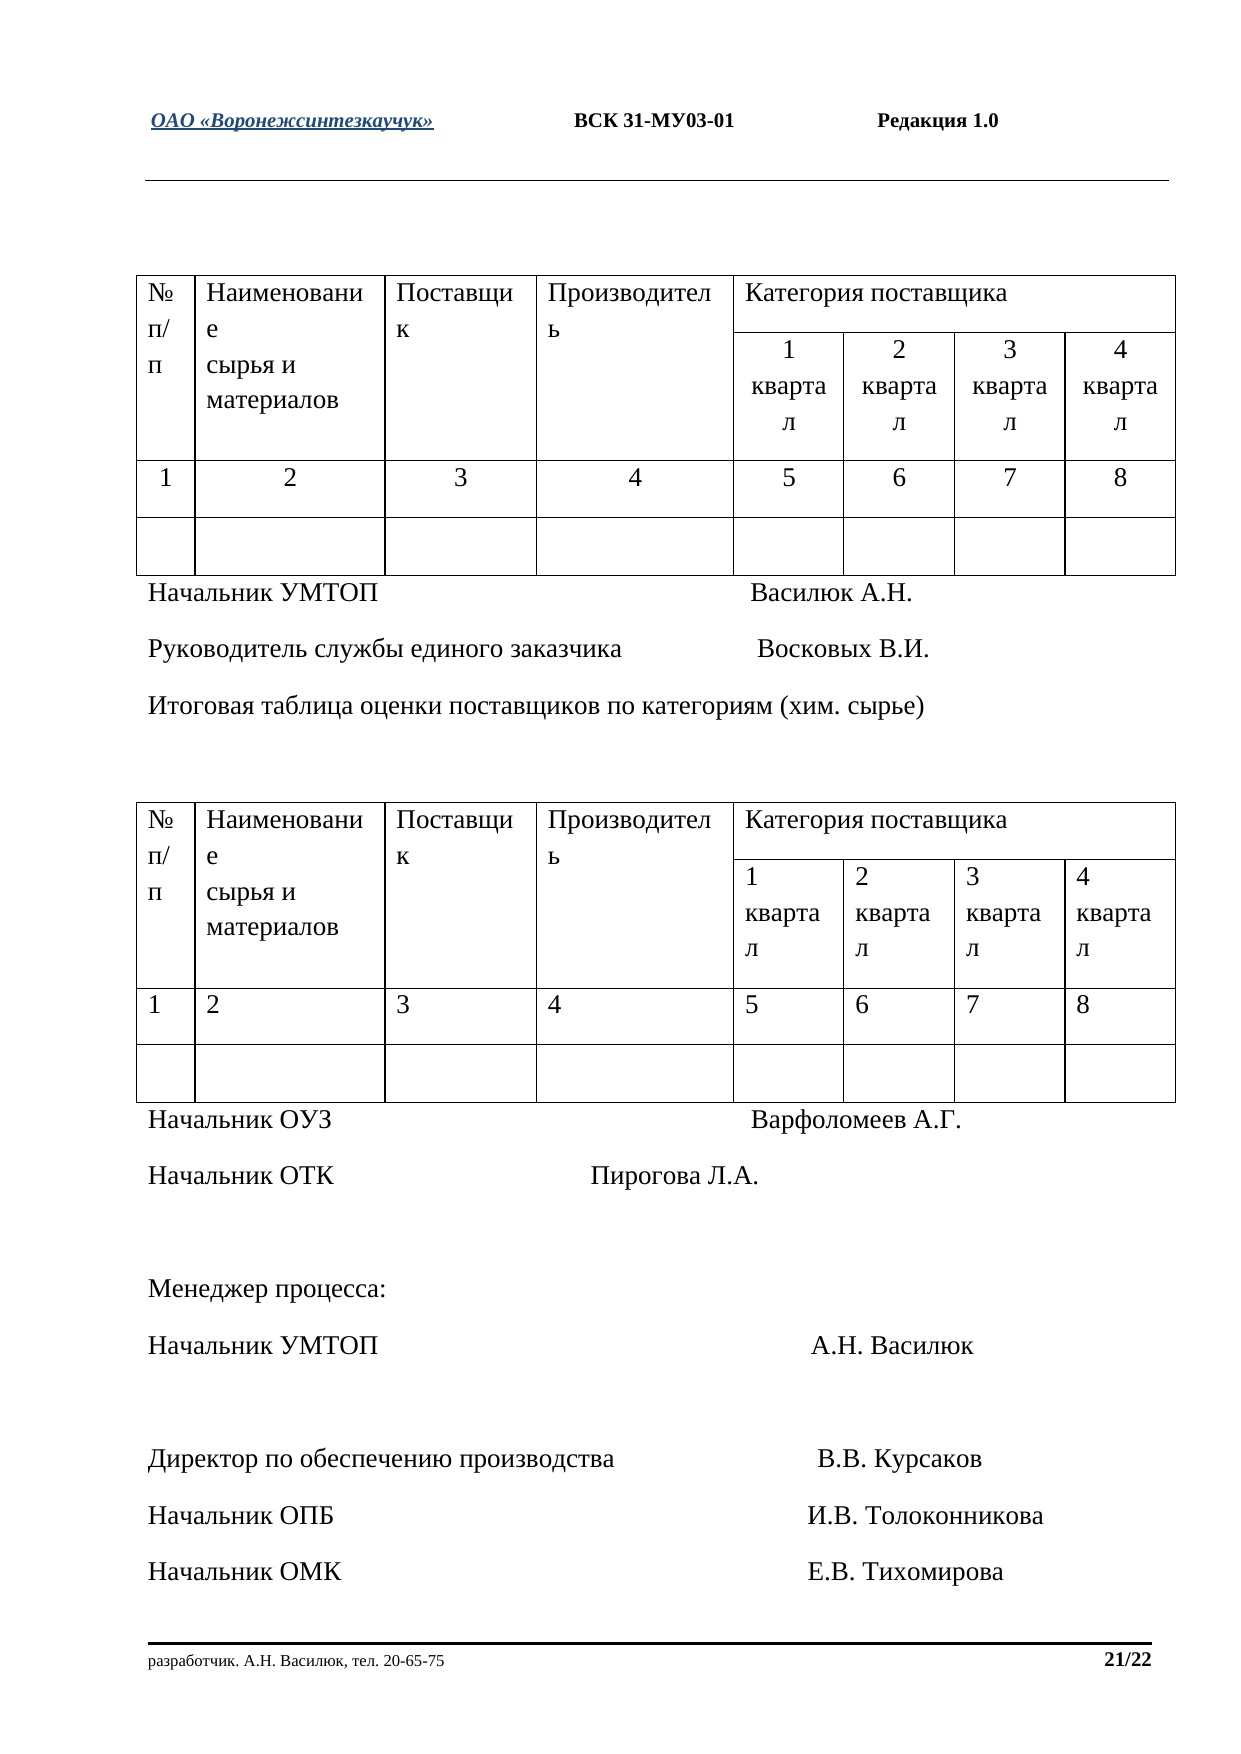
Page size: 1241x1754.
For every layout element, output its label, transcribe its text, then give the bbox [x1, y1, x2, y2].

table_cell [844, 1045, 954, 1102]
text Начальник ОУЗ Варфоломеев А.Г. [148, 1103, 1152, 1134]
table_cell 6 [844, 989, 954, 1044]
table_cell 1 [137, 989, 194, 1044]
table_cell 4 квартал [1066, 333, 1175, 460]
table_cell 3 [386, 461, 536, 517]
table_header Производитель [537, 276, 733, 460]
table_cell 7 [955, 461, 1064, 517]
text Директор по обеспечению производства В.В. Курсаков [148, 1442, 1152, 1473]
table_cell [1066, 1045, 1175, 1102]
table_cell [386, 518, 536, 575]
table_cell 1 квартал [734, 333, 843, 460]
text Начальник ОМК Е.В. Тихомирова [148, 1555, 1152, 1587]
table_cell [137, 1045, 194, 1102]
table_cell 2 квартал [844, 860, 954, 987]
table_cell 5 [734, 461, 843, 517]
table_header № п/п [137, 803, 194, 987]
table_cell 3 квартал [955, 860, 1064, 987]
table_header Поставщик [386, 803, 536, 987]
table_header Наименование сырья и материалов [196, 276, 384, 460]
table_header Категория поставщика [734, 276, 1175, 332]
text Итоговая таблица оценки поставщиков по категориям (хим. сырье) [148, 689, 1152, 720]
table_cell [196, 1045, 384, 1102]
table_cell 8 [1066, 989, 1175, 1044]
table_cell [955, 518, 1064, 575]
table_cell 3 [386, 989, 536, 1044]
text Менеджер процесса: [148, 1273, 1152, 1304]
table_cell 7 [955, 989, 1064, 1044]
table_header Наименование сырья и материалов [196, 803, 384, 987]
table_cell [537, 1045, 733, 1102]
table_cell [386, 1045, 536, 1102]
table_cell [844, 518, 954, 575]
table_cell [196, 518, 384, 575]
table_cell 1 [137, 461, 194, 517]
table_cell [734, 518, 843, 575]
text Начальник ОПБ И.В. Толоконникова [148, 1499, 1152, 1530]
table_cell [137, 518, 194, 575]
table_header Поставщик [386, 276, 536, 460]
table_cell 4 [537, 989, 733, 1044]
table_cell 8 [1066, 461, 1175, 517]
table_cell 1 квартал [734, 860, 843, 987]
text Начальник УМТОП Василюк А.Н. [148, 576, 1152, 607]
text Начальник УМТОП А.Н. Василюк [148, 1329, 1152, 1360]
table_header Производитель [537, 803, 733, 987]
text Начальник ОТК Пирогова Л.А. [148, 1159, 1152, 1191]
table_cell 2 [196, 989, 384, 1044]
table_cell [1066, 518, 1175, 575]
table_cell 3 квартал [955, 333, 1064, 460]
table_header Категория поставщика [734, 803, 1175, 859]
table_cell 2 [196, 461, 384, 517]
table_cell 6 [844, 461, 954, 517]
text Руководитель службы единого заказчика Восковых В.И. [148, 632, 1152, 664]
table_cell 2 квартал [844, 333, 954, 460]
table_cell 5 [734, 989, 843, 1044]
table_cell [734, 1045, 843, 1102]
table_header № п/п [137, 276, 194, 460]
table_cell 4 [537, 461, 733, 517]
table_cell [955, 1045, 1064, 1102]
table_cell 4 квартал [1066, 860, 1175, 987]
table_cell [537, 518, 733, 575]
